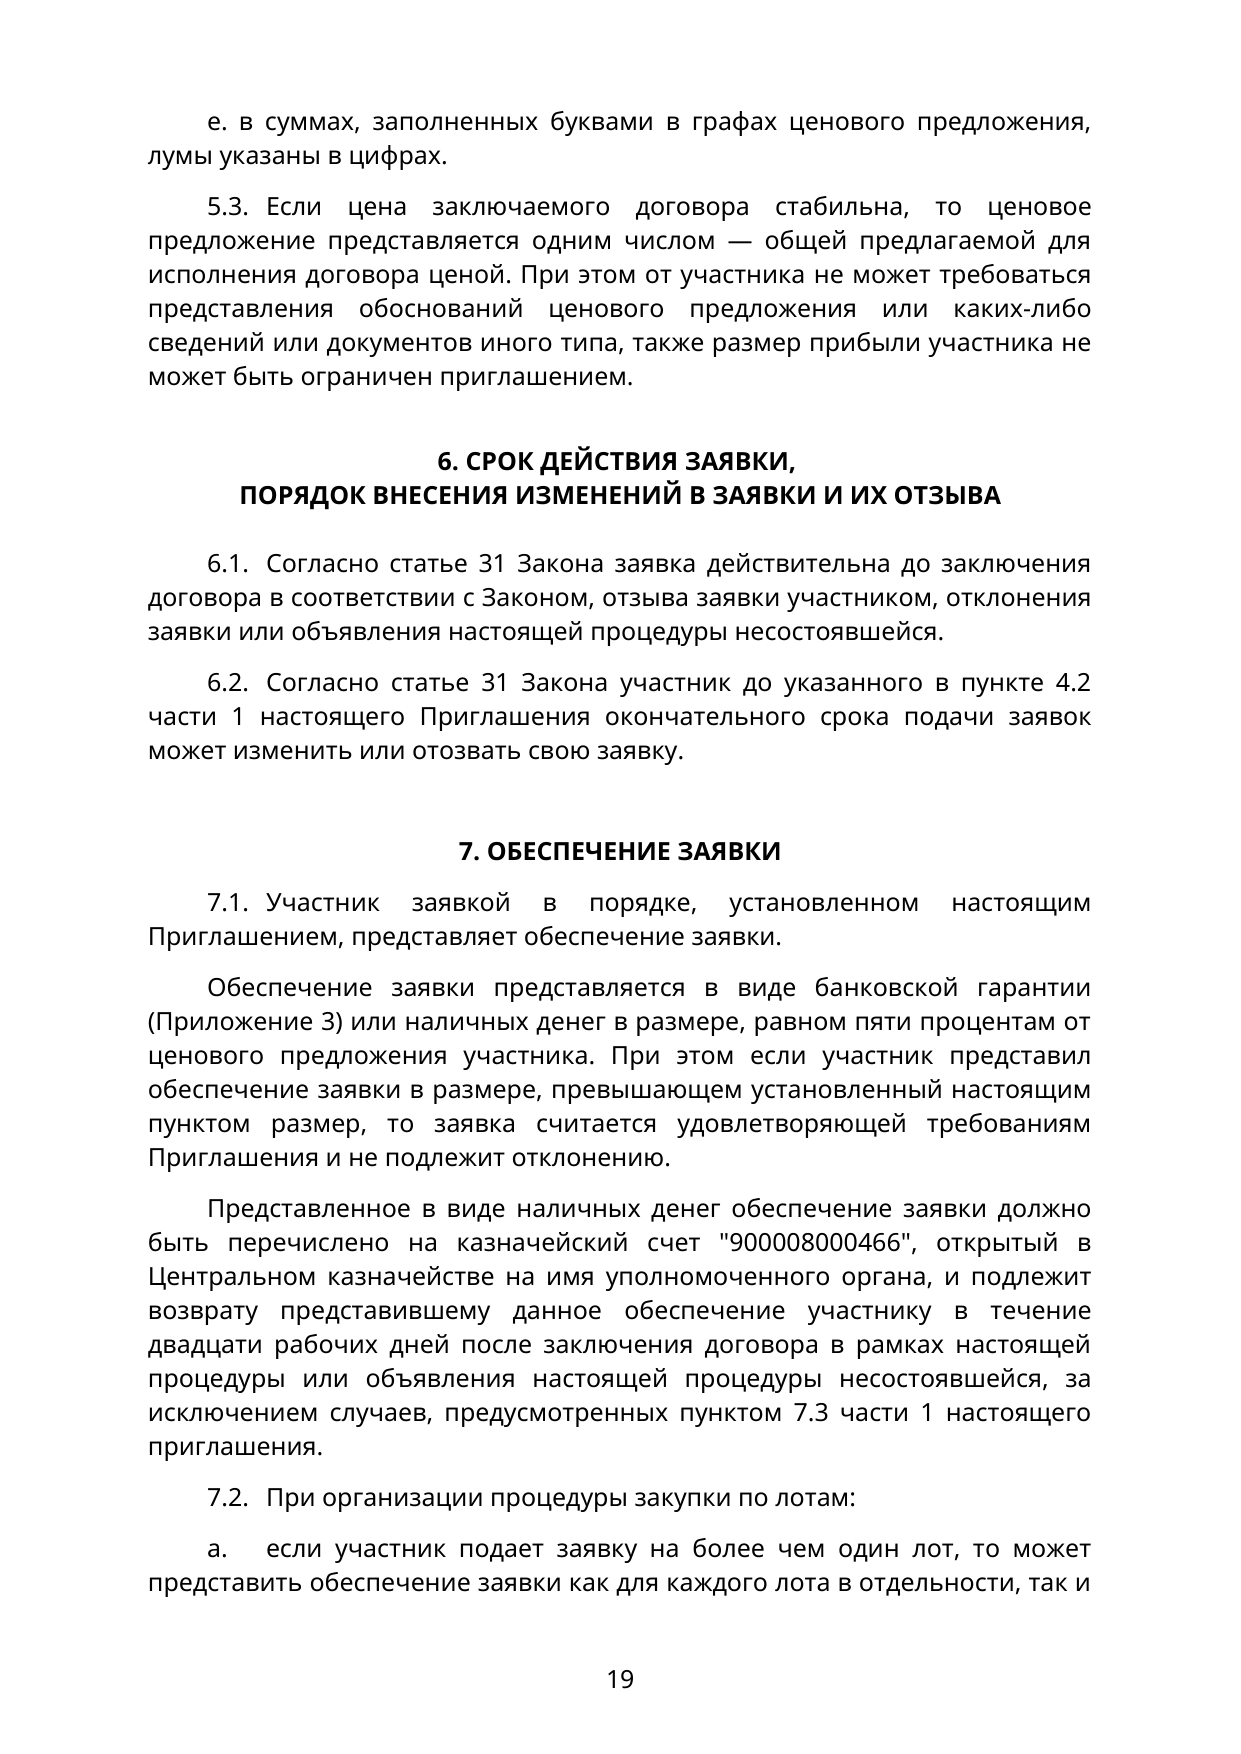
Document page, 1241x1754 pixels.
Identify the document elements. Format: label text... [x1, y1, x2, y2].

text 6. СРОК ДЕЙСТВИЯ ЗАЯВКИ, ПОРЯДОК ВНЕСЕНИЯ ИЗМЕНЕНИЙ В ЗАЯВКИ И ИХ ОТЗЫВА [148, 443, 1092, 511]
text 5.3. Если цена заключаемого договора стабильна, то ценовое предложение представляется одним числом — общей предлагаемой для исполнения договора ценой. При этом от участника не может требоваться представления обоснований ценового предложения или каких-либо сведений или документов иного типа, также размер прибыли участника не может быть ограничен приглашением. [148, 188, 1092, 393]
text 6.1. Согласно статье 31 Закона заявка действительна до заключения договора в соответствии с Законом, отзыва заявки участником, отклонения заявки или объявления настоящей процедуры несостоявшейся. [148, 546, 1092, 648]
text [148, 1530, 1092, 1598]
text 7.2. При организации процедуры закупки по лотам: [148, 1480, 1092, 1514]
text Представленное в виде наличных денег обеспечение заявки должно быть перечислено на казначейский счет "900008000466", открытый в Центральном казначействе на имя уполномоченного органа, и подлежит возврату представившему данное обеспечение участнику в течение двадцати рабочих дней после заключения договора в рамках настоящей процедуры или объявления настоящей процедуры несостоявшейся, за исключением случаев, предусмотренных пунктом 7.3 части 1 настоящего приглашения. [148, 1191, 1092, 1463]
text е. в суммах, заполненных буквами в графах ценового предложения, лумы указаны в цифрах. [148, 103, 1092, 172]
text 7.1. Участник заявкой в порядке, установленном настоящим Приглашением, представляет обеспечение заявки. [148, 885, 1092, 953]
text Обеспечение заявки представляется в виде банковской гарантии (Приложение 3) или наличных денег в размере, равном пяти процентам от ценового предложения участника. При этом если участник представил обеспечение заявки в размере, превышающем установленный настоящим пунктом размер, то заявка считается удовлетворяющей требованиям Приглашения и не подлежит отклонению. [148, 969, 1092, 1174]
text 7. ОБЕСПЕЧЕНИЕ ЗАЯВКИ [148, 834, 1092, 868]
text 6.2. Согласно статье 31 Закона участник до указанного в пункте 4.2 части 1 настоящего Приглашения окончательного срока подачи заявок может изменить или отозвать свою заявку. [148, 664, 1092, 767]
